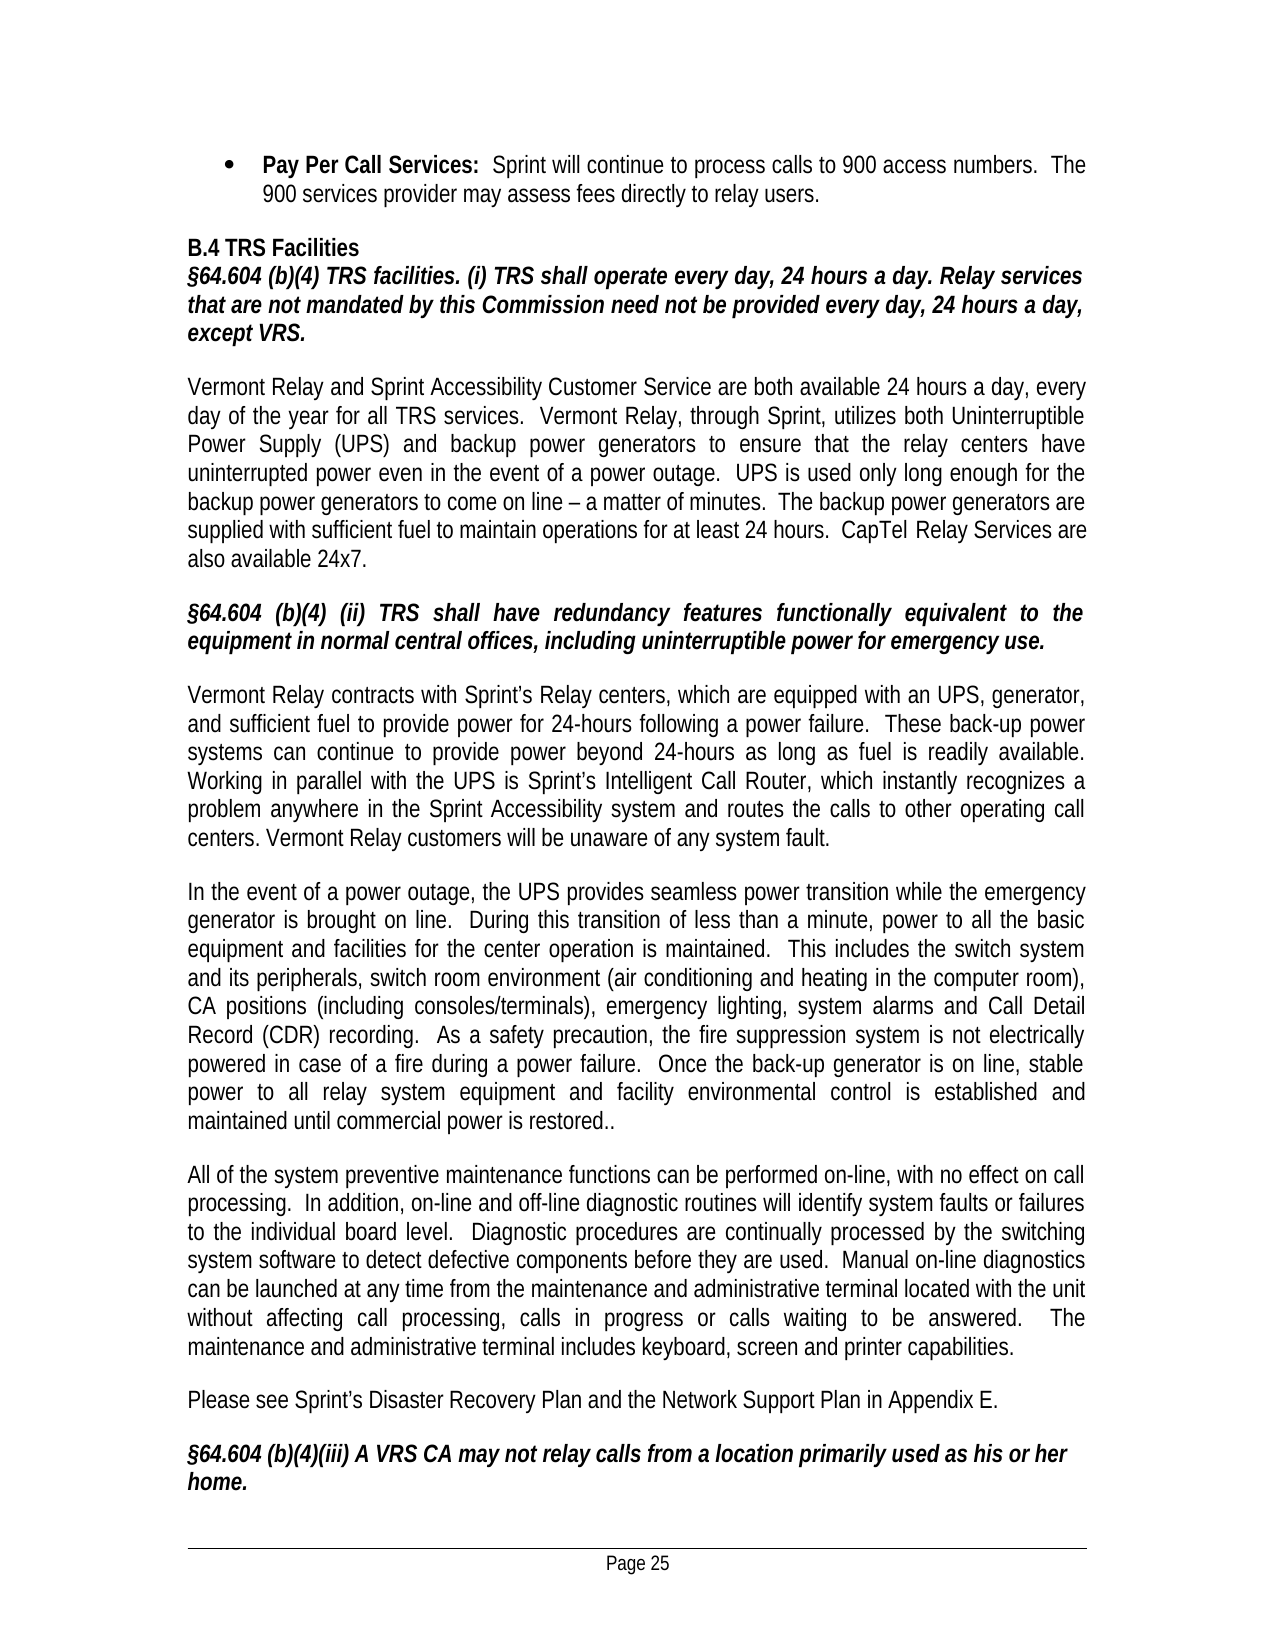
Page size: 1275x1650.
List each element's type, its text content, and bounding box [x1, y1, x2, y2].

text §64.604 (b)(4) TRS facilities. (i) TRS shall operate every day, 24 hours a day. Relay services that are not mandated by this Commission need not be provided every day, 24 hours a day, except VRS. [187, 261, 1087, 347]
text Please see Sprint’s Disaster Recovery Plan and the Network Support Plan in Appendix E. [187, 1385, 1087, 1414]
text Vermont Relay contracts with Sprint’s Relay centers, which are equipped with an UPS, generator, and sufficient fuel to provide power for 24-hours following a power failure. These back-up power systems can continue to provide power beyond 24-hours as long as fuel is readily available. Working in parallel with the UPS is Sprint’s Intelligent Call Router, which instantly recognizes a problem anywhere in the Sprint Accessibility system and routes the calls to other operating call centers. Vermont Relay customers will be unaware of any system fault. [187, 680, 1087, 852]
list Pay Per Call Services: Sprint will continue to process calls to 900 access numbers. The 900 services provider may assess fees directly to relay users. [225, 150, 1087, 207]
text Vermont Relay and Sprint Accessibility Customer Service are both available 24 hours a day, every day of the year for all TRS services. Vermont Relay, through Sprint, utilizes both Uninterruptible Power Supply (UPS) and backup power generators to ensure that the relay centers have uninterrupted power even in the event of a power outage. UPS is used only long enough for the backup power generators to come on line – a matter of minutes. The backup power generators are supplied with sufficient fuel to maintain operations for at least 24 hours. CapTel Relay Services are also available 24x7. [187, 372, 1087, 573]
text All of the system preventive maintenance functions can be performed on-line, with no effect on call processing. In addition, on-line and off-line diagnostic routines will identify system faults or failures to the individual board level. Diagnostic procedures are continually processed by the switching system software to detect defective components before they are used. Manual on-line diagnostics can be launched at any time from the maintenance and administrative terminal located with the unit without affecting call processing, calls in progress or calls waiting to be answered. The maintenance and administrative terminal includes keyboard, screen and printer capabilities. [187, 1159, 1087, 1360]
text In the event of a power outage, the UPS provides seamless power transition while the emergency generator is brought on line. During this transition of less than a minute, power to all the basic equipment and facilities for the center operation is maintained. This includes the switch system and its peripherals, switch room environment (air conditioning and heating in the computer room), CA positions (including consoles/terminals), emergency lighting, system alarms and Call Detail Record (CDR) recording. As a safety precaution, the fire suppression system is not electrically powered in case of a fire during a power failure. Once the back-up generator is on line, stable power to all relay system equipment and facility environmental control is established and maintained until commercial power is restored.. [187, 877, 1087, 1134]
subtitle B.4 TRS Facilities [187, 232, 1087, 261]
text §64.604 (b)(4) (ii) TRS shall have redundancy features functionally equivalent to the equipment in normal central offices, including uninterruptible power for emergency use. [187, 598, 1087, 655]
text §64.604 (b)(4)(iii) A VRS CA may not relay calls from a location primarily used as his or her home. [187, 1439, 1087, 1496]
